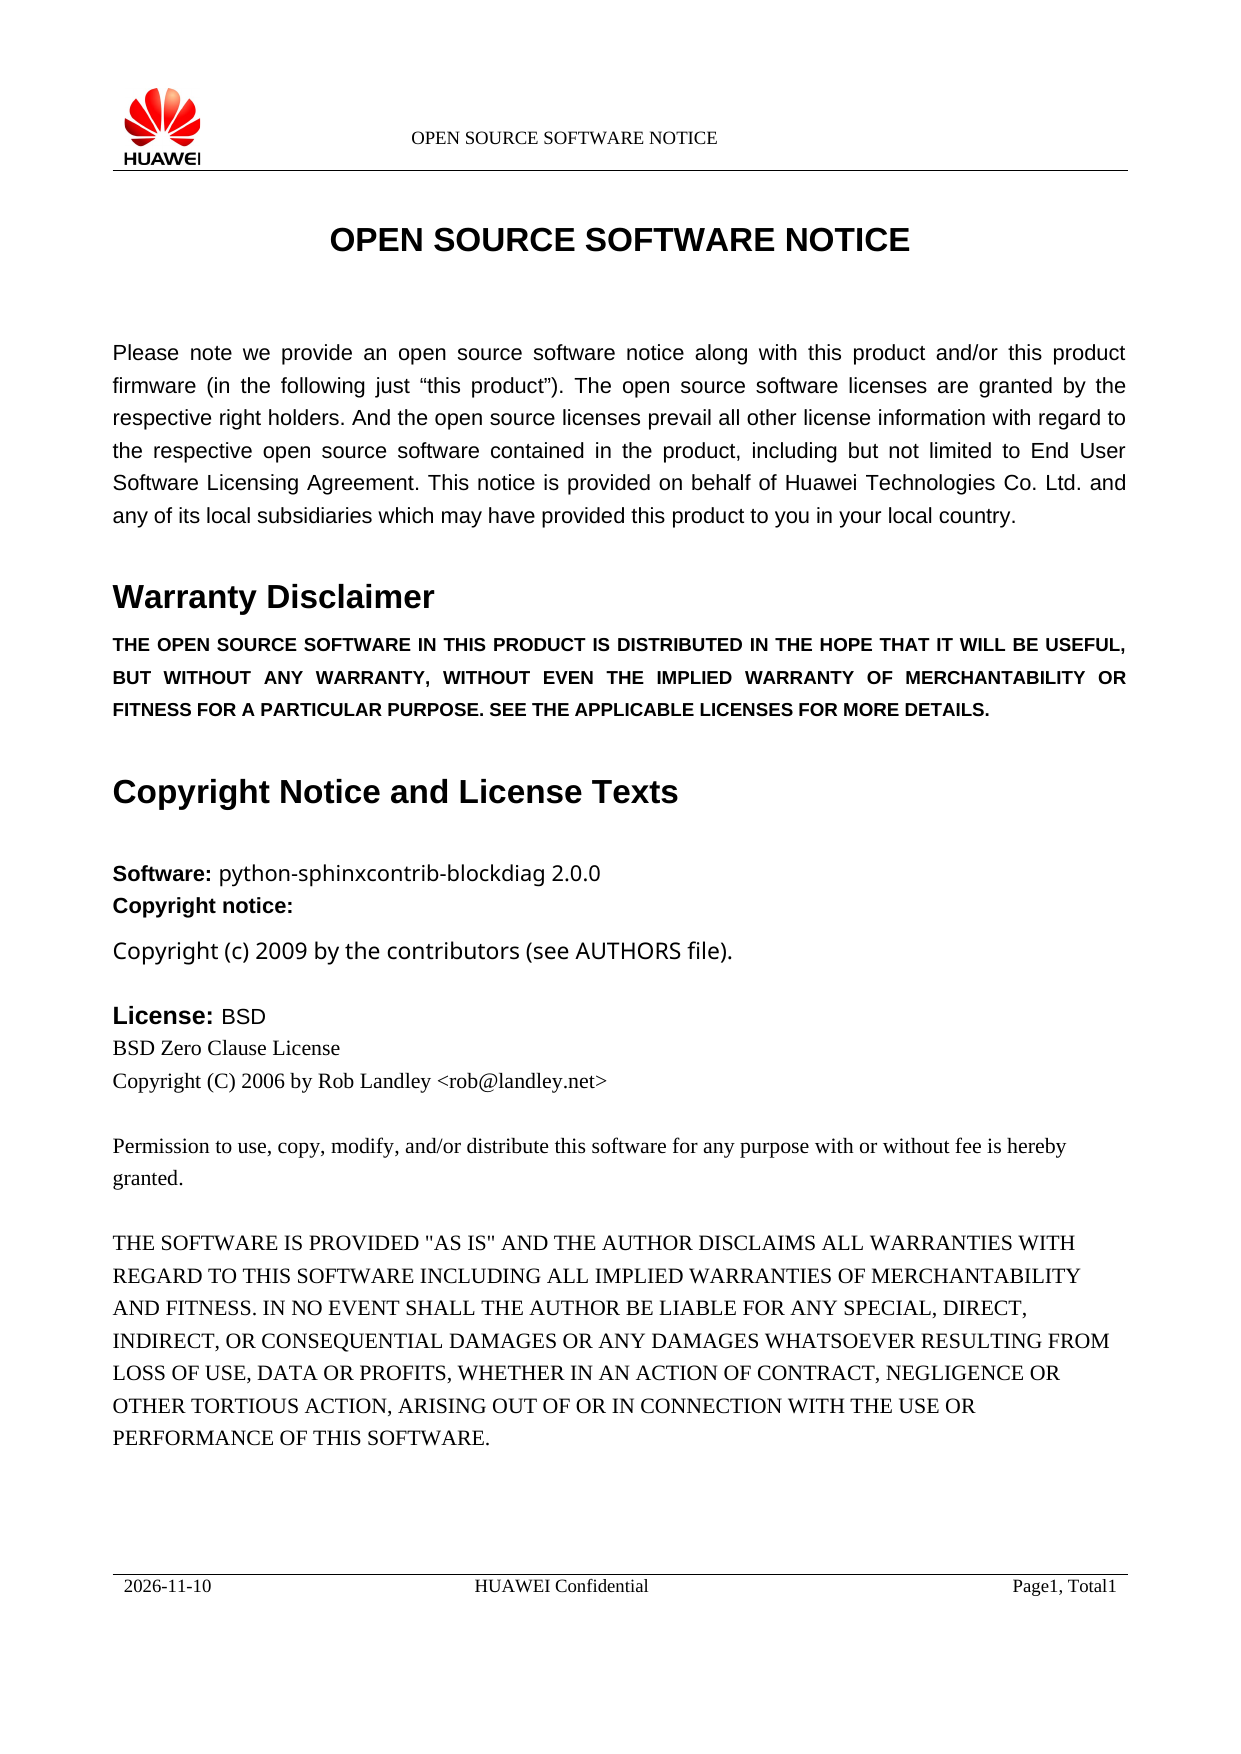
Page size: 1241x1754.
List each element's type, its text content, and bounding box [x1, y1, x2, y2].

text Copyright (c) 2009 by the contributors (see AUTHORS file). [112, 934, 1128, 999]
text BSD Zero Clause License Copyright (C) 2006 by Rob Landley <rob@landley.net> Permission to use, copy, modify, and/or distribute this software for any purpose with or without fee is hereby granted. THE SOFTWARE IS PROVIDED "AS IS" AND THE AUTHOR DISCLAIMS ALL WARRANTIES WITH REGARD TO THIS SOFTWARE INCLUDING ALL IMPLIED WARRANTIES OF MERCHANTABILITY AND FITNESS. IN NO EVENT SHALL THE AUTHOR BE LIABLE FOR ANY SPECIAL, DIRECT, INDIRECT, OR CONSEQUENTIAL DAMAGES OR ANY DAMAGES WHATSOEVER RESULTING FROM LOSS OF USE, DATA OR PROFITS, WHETHER IN AN ACTION OF CONTRACT, NEGLIGENCE OR OTHER TORTIOUS ACTION, ARISING OUT OF OR IN CONNECTION WITH THE USE OR PERFORMANCE OF THIS SOFTWARE. [112, 1031, 1128, 1486]
text Copyright Notice and License Texts [112, 759, 1128, 824]
title Software: python-sphinxcontrib-blockdiag 2.0.0 [112, 856, 1128, 889]
text OPEN SOURCE SOFTWARE NOTICE [112, 206, 1128, 271]
text Copyright notice: [112, 889, 1128, 921]
text License: BSD [112, 999, 1128, 1031]
picture [124, 88, 201, 165]
text Warranty Disclaimer [112, 564, 1128, 629]
text The open source software in this product is distributed in the hope that it will be useful, but WITHOUT ANY WARRANTY, without even the implied warranty of MERCHANTABILITY or FITNESS FOR A PARTICULAR PURPOSE. See the applicable licenses for more details. [112, 629, 1128, 726]
text Please note we provide an open source software notice along with this product and/or this product firmware (in the following just “this product”). The open source software licenses are granted by the respective right holders. And the open source licenses prevail all other license information with regard to the respective open source software contained in the product, including but not limited to End User Software Licensing Agreement. This notice is provided on behalf of Huawei Technologies Co. Ltd. and any of its local subsidiaries which may have provided this product to you in your local country. [112, 336, 1128, 531]
